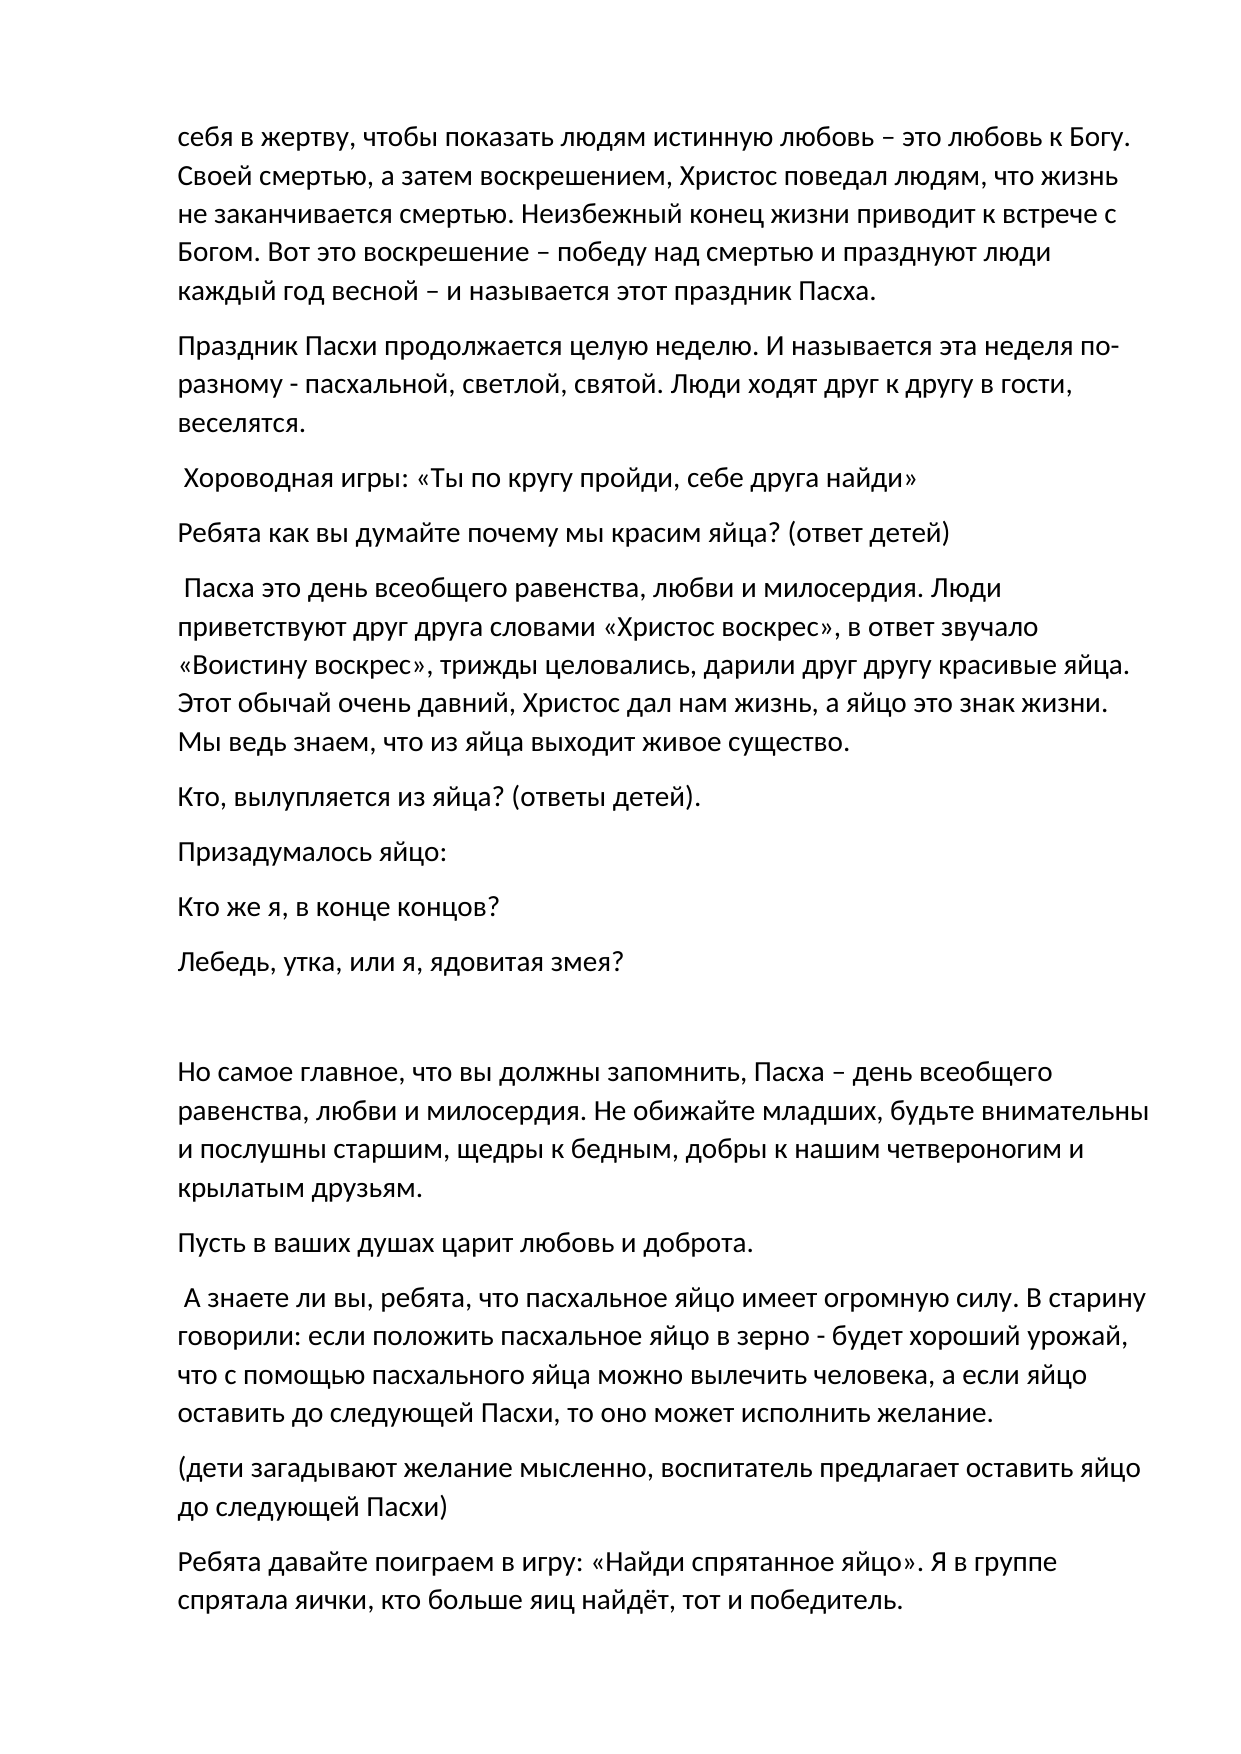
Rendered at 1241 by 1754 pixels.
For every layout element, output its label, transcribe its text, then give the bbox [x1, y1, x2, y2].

text Ребята как вы думайте почему мы красим яйца? (ответ детей) [177, 514, 1152, 550]
text Кто, вылупляется из яйца? (ответы детей). [177, 778, 1152, 814]
text А знаете ли вы, ребята, что пасхальное яйцо имеет огромную силу. В старину говорили: если положить пасхальное яйцо в зерно - будет хороший урожай, что с помощью пасхального яйца можно вылечить человека, а если яйцо оставить до следующей Пасхи, то оно может исполнить желание. [177, 1279, 1152, 1430]
text Но самое главное, что вы должны запомнить, Пасха – день всеобщего равенства, любви и милосердия. Не обижайте младших, будьте внимательны и послушны старшим, щедры к бедным, добры к нашим четвероногим и крылатым друзьям. [177, 1053, 1152, 1204]
text Ребята давайте поиграем в игру: «Найди спрятанное яйцо». Я в группе спрятала яички, кто больше яиц найдёт, тот и победитель. [177, 1543, 1152, 1617]
text Хороводная игры: «Ты по кругу пройди, себе друга найди» [177, 459, 1152, 494]
text Праздник Пасхи продолжается целую неделю. И называется эта неделя по-разному - пасхальной, светлой, святой. Люди ходят друг к другу в гости, веселятся. [177, 327, 1152, 439]
text Пасха это день всеобщего равенства, любви и милосердия. Люди приветствуют друг друга словами «Христос воскрес», в ответ звучало «Воистину воскрес», трижды целовались, дарили друг другу красивые яйца. Этот обычай очень давний, Христос дал нам жизнь, а яйцо это знак жизни. Мы ведь знаем, что из яйца выходит живое существо. [177, 569, 1152, 758]
text (дети загадывают желание мысленно, воспитатель предлагает оставить яйцо до следующей Пасхи) [177, 1449, 1152, 1523]
text Пусть в ваших душах царит любовь и доброта. [177, 1224, 1152, 1259]
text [177, 118, 1152, 307]
text Призадумалось яйцо: [177, 833, 1152, 869]
text Лебедь, утка, или я, ядовитая змея? [177, 943, 1152, 979]
text Кто же я, в конце концов? [177, 888, 1152, 924]
